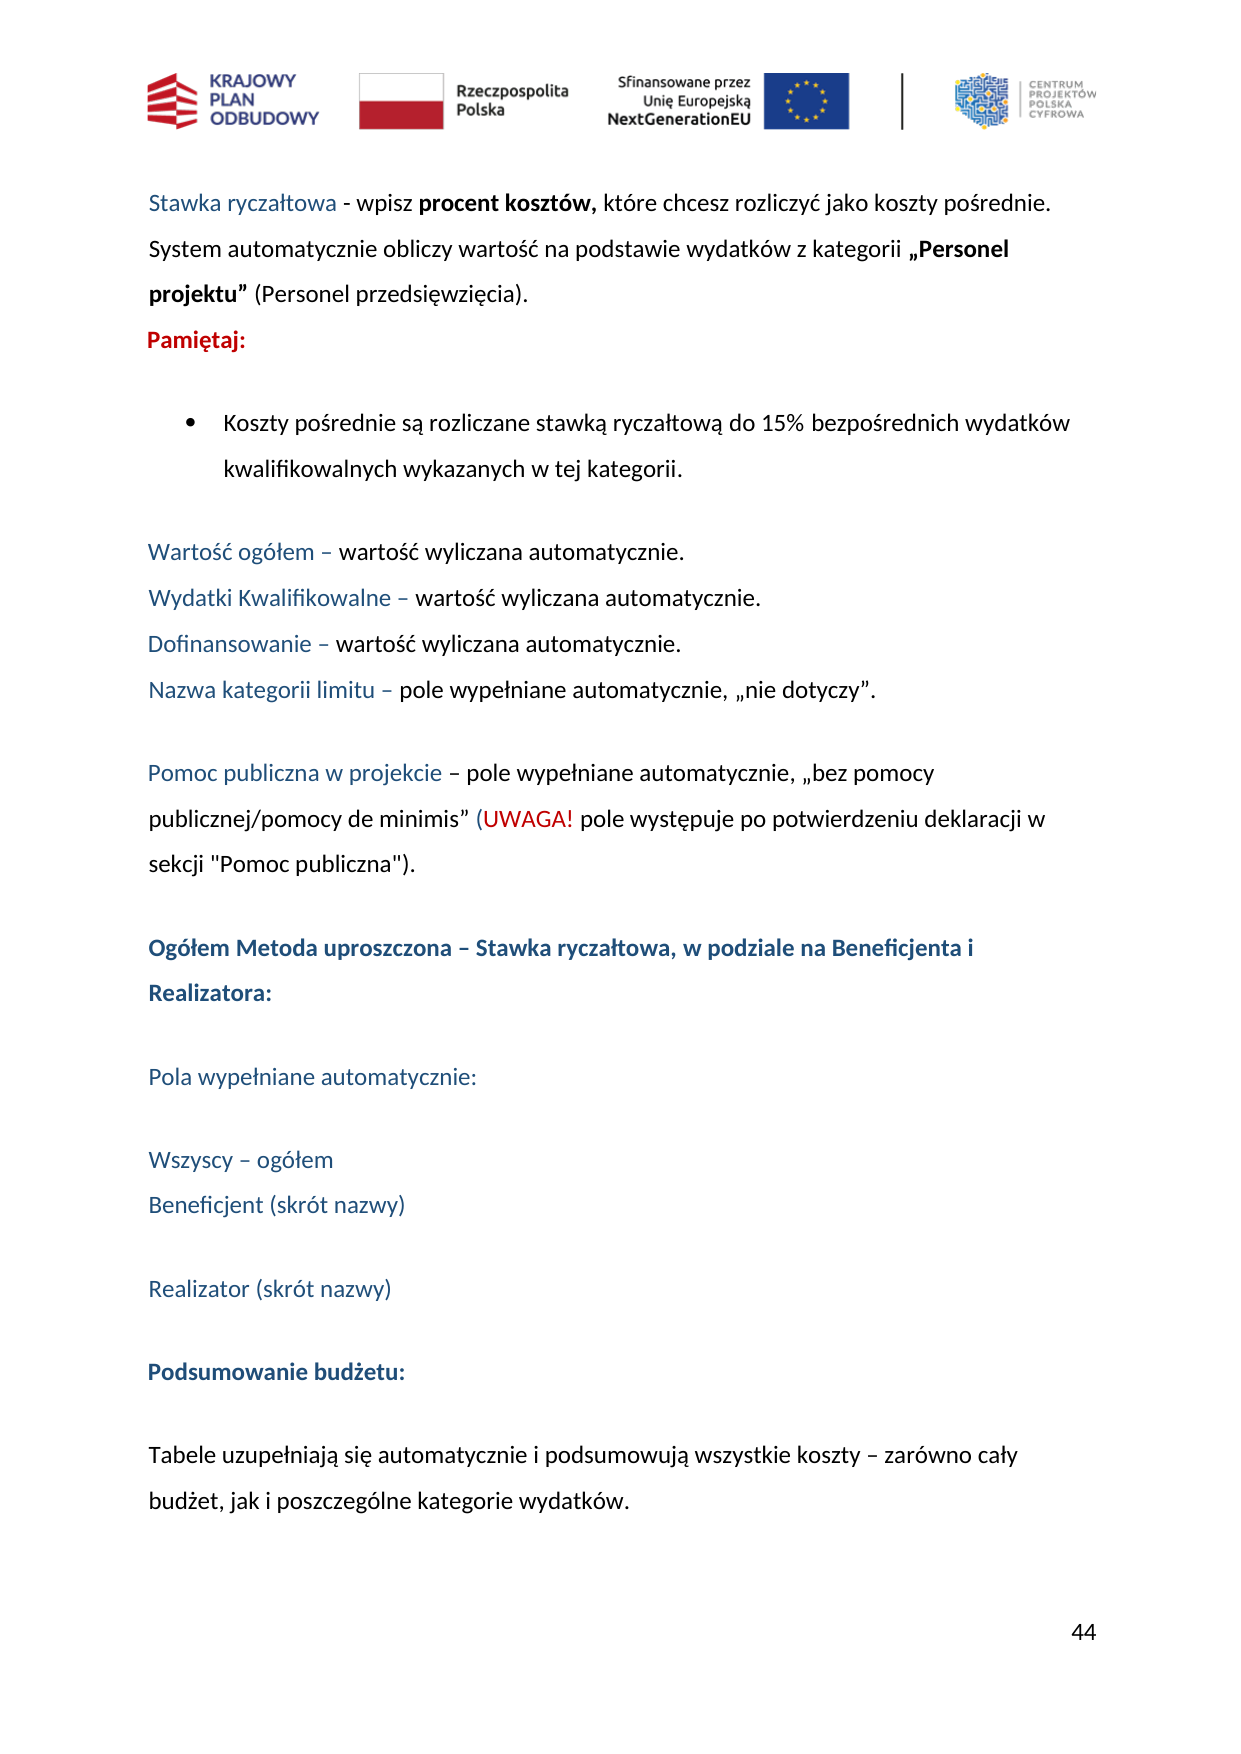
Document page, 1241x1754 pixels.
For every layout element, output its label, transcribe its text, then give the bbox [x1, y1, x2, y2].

list Tabele uzupełniają się automatycznie i podsumowują wszystkie koszty – zarówno cały budżet, jak i poszczególne kategorie wydatków. [148, 1439, 1094, 1516]
subtitle Podsumowanie budżetu: [148, 1356, 1096, 1387]
list Wszyscy – ogółem [148, 1144, 1094, 1174]
list Pola wypełniane automatycznie: [148, 1061, 1094, 1091]
list Realizator (skrót nazwy) [148, 1273, 1094, 1303]
list Dofinansowanie – wartość wyliczana automatycznie. [148, 628, 1094, 658]
list Wartość ogółem – wartość wyliczana automatycznie. [148, 537, 1096, 567]
list Ogółem Metoda uproszczona – Stawka ryczałtowa, w podziale na Beneficjenta i Realizatora: [148, 932, 1094, 1008]
list Nazwa kategorii limitu – pole wypełniane automatycznie, „nie dotyczy”. [148, 674, 1094, 704]
list Pomoc publiczna w projekcie – pole wypełniane automatycznie, „bez pomocy publicznej/pomocy de minimis” (UWAGA! pole występuje po potwierdzeniu deklaracji w sekcji "Pomoc publiczna"). [148, 757, 1094, 879]
text Pamiętaj: [147, 324, 1096, 355]
list Beneficjent (skrót nazwy) [148, 1189, 1094, 1220]
list Wydatki Kwalifikowalne – wartość wyliczana automatycznie. [148, 582, 1094, 613]
picture [147, 73, 1097, 130]
text Stawka ryczałtowa - wpisz procent kosztów, które chcesz rozliczyć jako koszty pośrednie. System automatycznie obliczy wartość na podstawie wydatków z kategorii „Personel projektu” (Personel przedsięwzięcia). [148, 187, 1094, 309]
list Koszty pośrednie są rozliczane stawką ryczałtową do 15% bezpośrednich wydatków kwalifikowalnych wykazanych w tej kategorii. [186, 408, 1096, 484]
